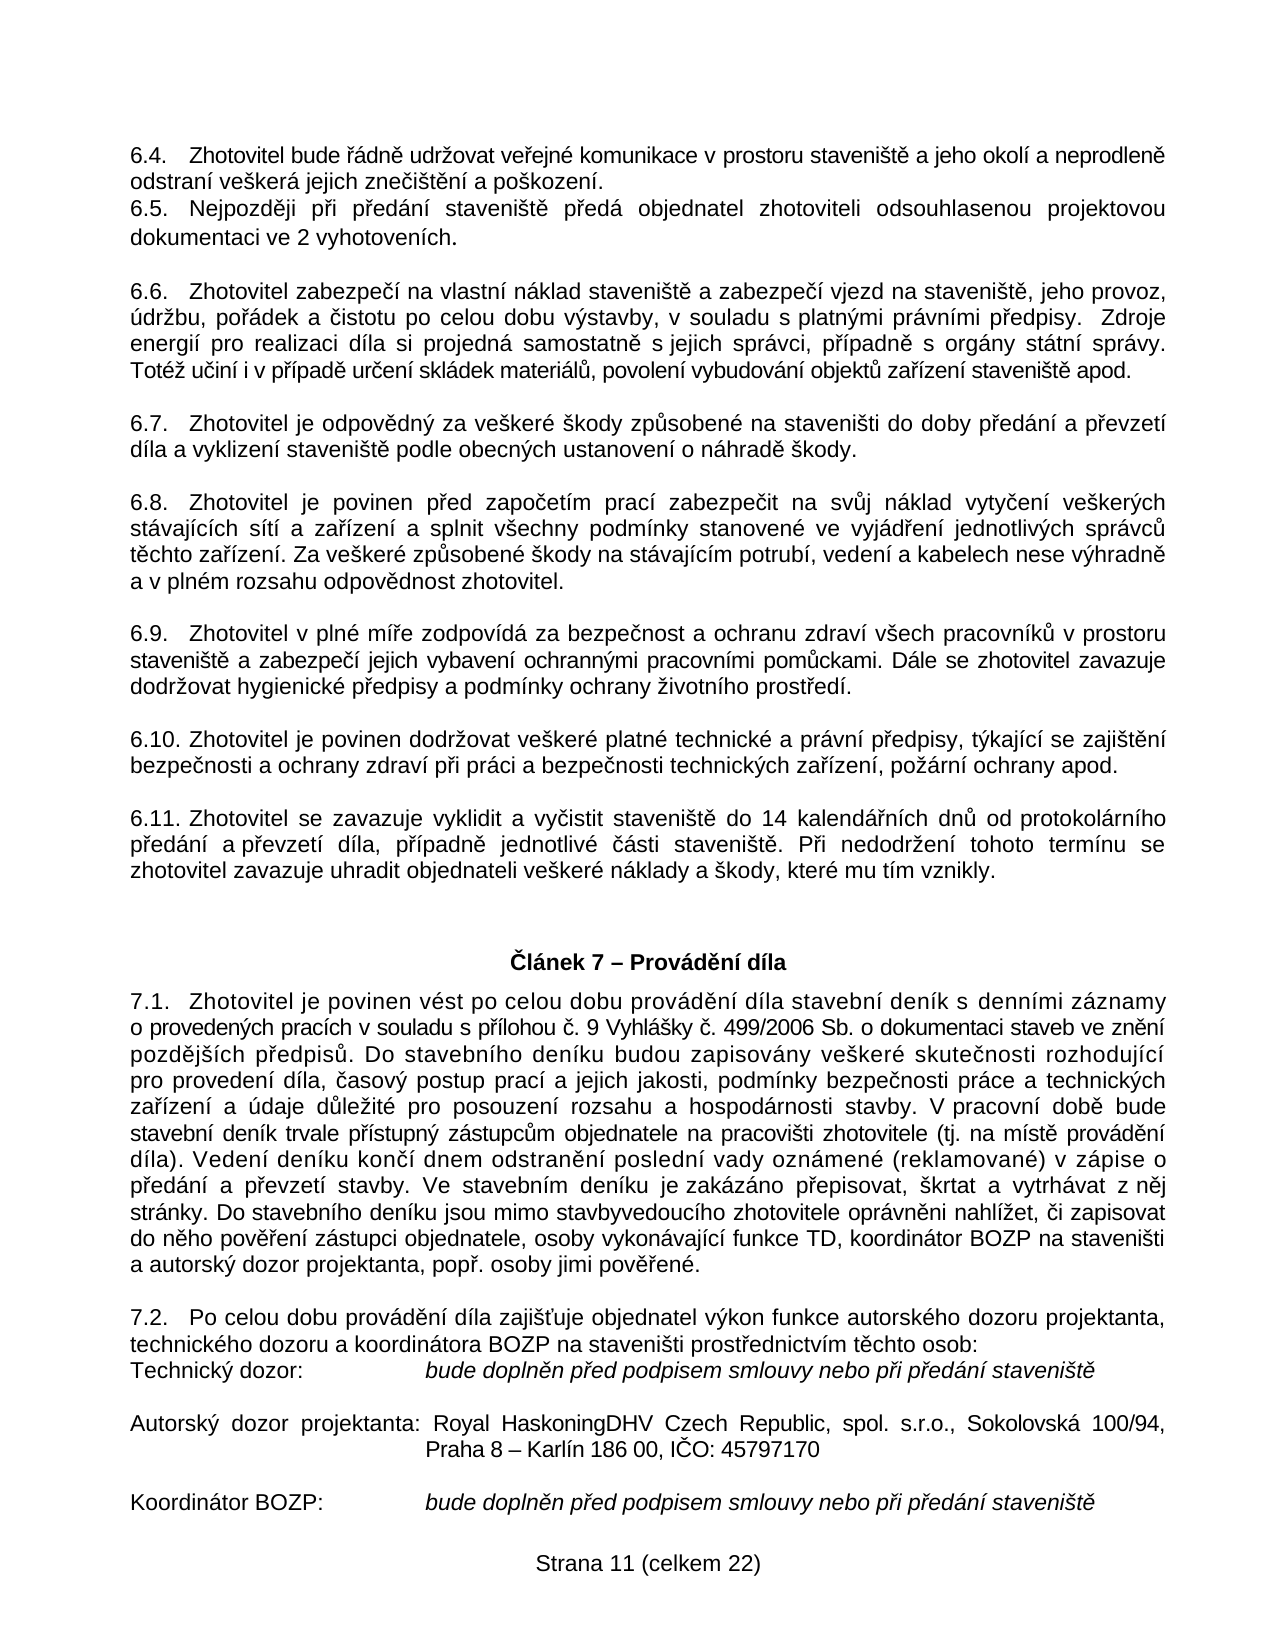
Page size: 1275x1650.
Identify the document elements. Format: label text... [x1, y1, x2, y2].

text Technický dozor: bude doplněn před podpisem smlouvy nebo při předání staveniště [130, 1357, 1166, 1383]
text Článek 7 – Provádění díla [130, 949, 1166, 975]
list Zhotovitel zabezpečí na vlastní náklad staveniště a zabezpečí vjezd na staveniště, jeho provoz, údržbu, pořádek a čistotu po celou dobu výstavby, v souladu s platnými právními předpisy. Zdroje energií pro realizaci díla si projedná samostatně s jejich správci, případně s orgány státní správy. Totéž učiní i v případě určení skládek materiálů, povolení vybudování objektů zařízení staveniště apod. [130, 278, 1166, 383]
list Zhotovitel je povinen dodržovat veškeré platné technické a právní předpisy, týkající se zajištění bezpečnosti a ochrany zdraví při práci a bezpečnosti technických zařízení, požární ochrany apod. [130, 726, 1166, 778]
list Po celou dobu provádění díla zajišťuje objednatel výkon funkce autorského dozoru projektanta, technického dozoru a koordinátora BOZP na staveništi prostřednictvím těchto osob: [130, 1304, 1166, 1357]
text Koordinátor BOZP: bude doplněn před podpisem smlouvy nebo při předání staveniště [130, 1489, 1166, 1515]
list Zhotovitel je povinen vést po celou dobu provádění díla stavební deník s denními záznamy o provedených pracích v souladu s přílohou č. 9 Vyhlášky č. 499/2006 Sb. o dokumentaci staveb ve znění pozdějších předpisů. Do stavebního deníku budou zapisovány veškeré skutečnosti rozhodující pro provedení díla, časový postup prací a jejich jakosti, podmínky bezpečnosti práce a technických zařízení a údaje důležité pro posouzení rozsahu a hospodárnosti stavby. V pracovní době bude stavební deník trvale přístupný zástupcům objednatele na pracovišti zhotovitele (tj. na místě provádění díla). Vedení deníku končí dnem odstranění poslední vady oznámené (reklamované) v zápise o předání a převzetí stavby. Ve stavebním deníku je zakázáno přepisovat, škrtat a vytrhávat z něj stránky. Do stavebního deníku jsou mimo stavbyvedoucího zhotovitele oprávněni nahlížet, či zapisovat do něho pověření zástupci objednatele, osoby vykonávající funkce TD, koordinátor BOZP na staveništi a autorský dozor projektanta, popř. osoby jimi pověřené. [130, 988, 1166, 1278]
list Zhotovitel bude řádně udržovat veřejné komunikace v prostoru staveniště a jeho okolí a neprodleně odstraní veškerá jejich znečištění a poškození. [130, 142, 1166, 194]
list Zhotovitel v plné míře zodpovídá za bezpečnost a ochranu zdraví všech pracovníků v prostoru staveniště a zabezpečí jejich vybavení ochrannými pracovními pomůckami. Dále se zhotovitel zavazuje dodržovat hygienické předpisy a podmínky ochrany životního prostředí. [130, 620, 1166, 699]
list Nejpozději při předání staveniště předá objednatel zhotoviteli odsouhlasenou projektovou dokumentaci ve 2 vyhotoveních. [130, 194, 1166, 251]
list Zhotovitel se zavazuje vyklidit a vyčistit staveniště do 14 kalendářních dnů od protokolárního předání a převzetí díla, případně jednotlivé části staveniště. Při nedodržení tohoto termínu se zhotovitel zavazuje uhradit objednateli veškeré náklady a škody, které mu tím vznikly. [130, 805, 1166, 884]
text Autorský dozor projektanta: Royal HaskoningDHV Czech Republic, spol. s.r.o., Sokolovská 100/94, Praha 8 – Karlín 186 00, IČO: 45797170 [130, 1409, 1166, 1462]
list Zhotovitel je povinen před započetím prací zabezpečit na svůj náklad vytyčení veškerých stávajících sítí a zařízení a splnit všechny podmínky stanovené ve vyjádření jednotlivých správců těchto zařízení. Za veškeré způsobené škody na stávajícím potrubí, vedení a kabelech nese výhradně a v plném rozsahu odpovědnost zhotovitel. [130, 488, 1166, 594]
list Zhotovitel je odpovědný za veškeré škody způsobené na staveništi do doby předání a převzetí díla a vyklizení staveniště podle obecných ustanovení o náhradě škody. [130, 409, 1166, 462]
